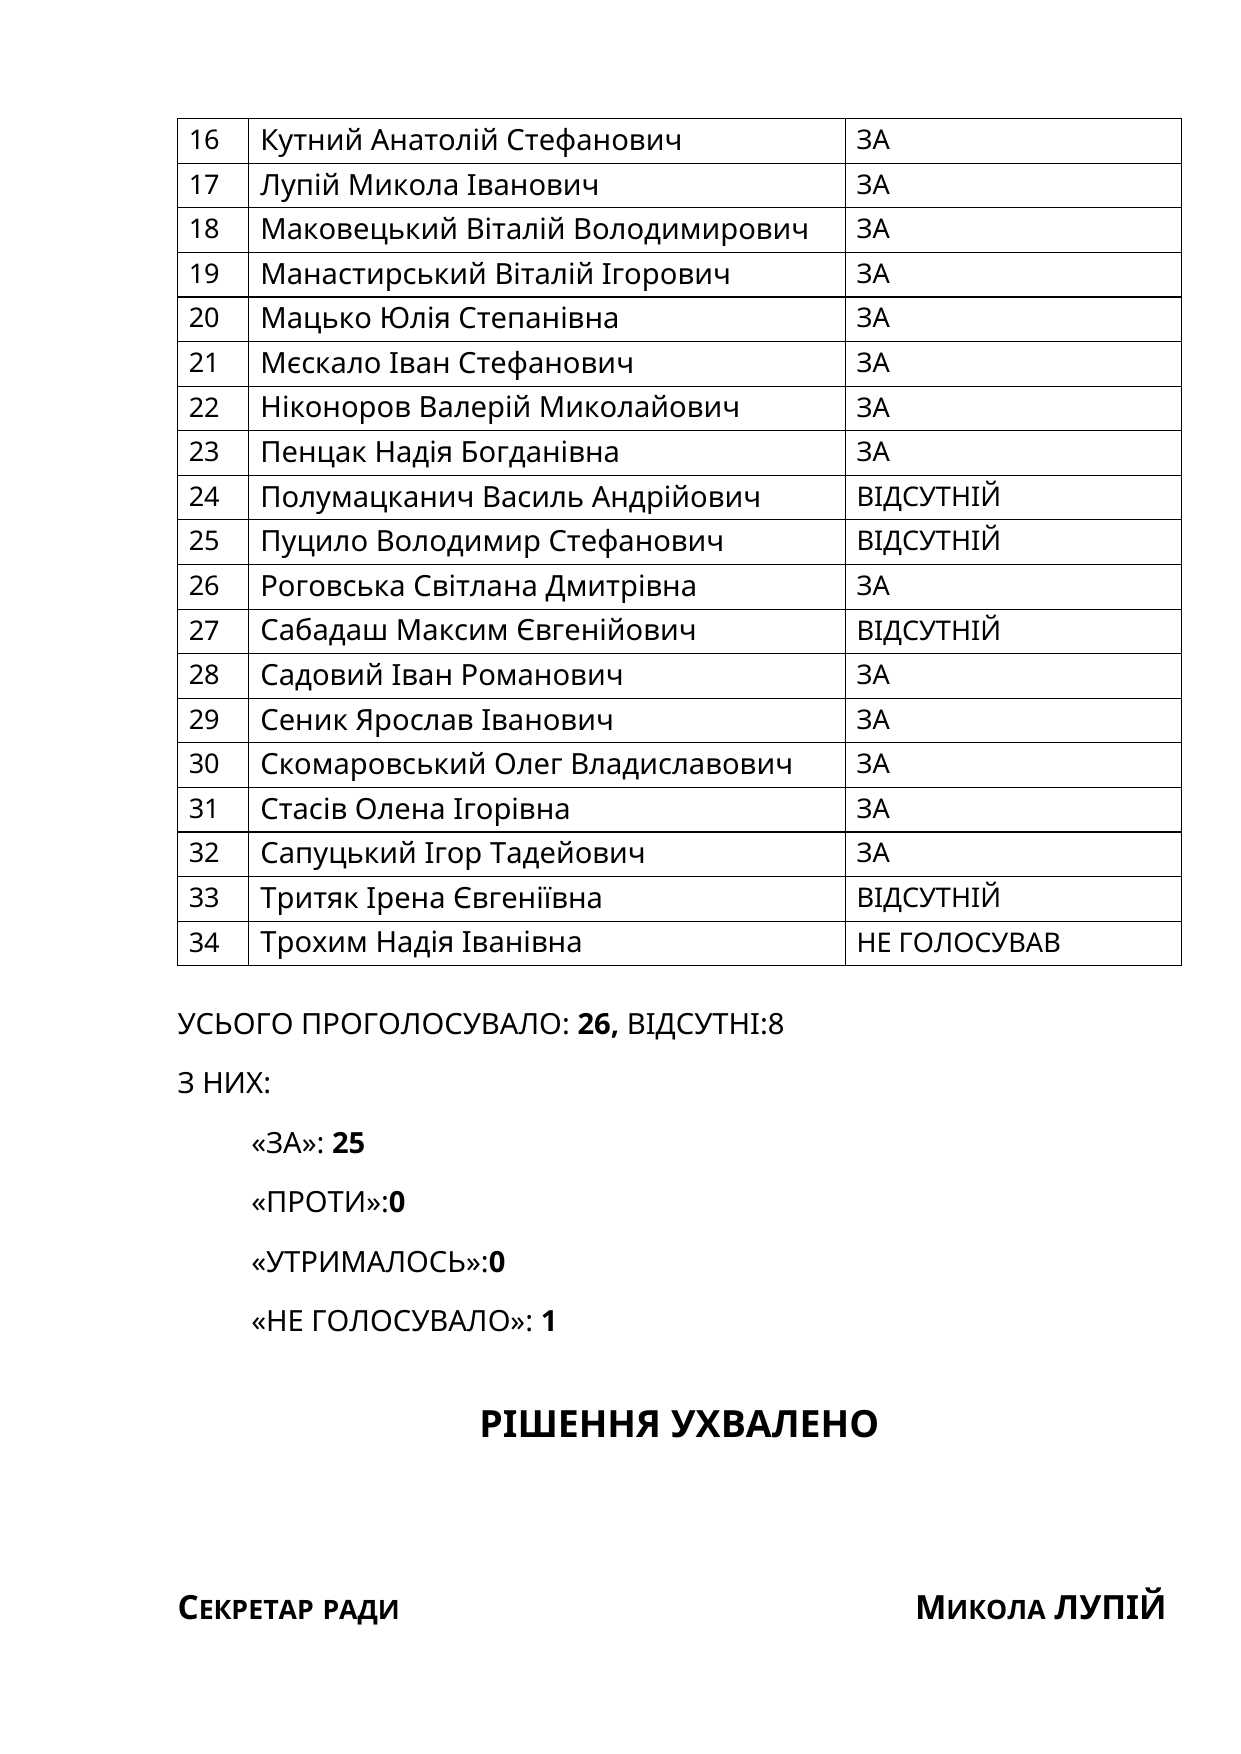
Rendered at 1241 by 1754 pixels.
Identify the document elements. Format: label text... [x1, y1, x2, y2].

table_cell 24 [178, 476, 248, 519]
table_cell ЗА [846, 342, 1181, 386]
table_cell 26 [178, 565, 248, 608]
table_cell ЗА [846, 833, 1181, 876]
table_cell 25 [178, 520, 248, 564]
table_cell 29 [178, 699, 248, 742]
table_cell 28 [178, 654, 248, 698]
table_cell Ніконоров Валерій Миколайович [249, 387, 845, 430]
table_cell Манастирський Віталій Ігорович [249, 253, 845, 296]
text Усього проголосувало: 26, ВІДСУТНІ:8 [177, 1003, 1181, 1043]
table_cell ЗА [846, 387, 1181, 430]
table_cell ВІДСУТНІЙ [846, 520, 1181, 564]
table_cell 31 [178, 788, 248, 831]
table_cell Кутний Анатолій Стефанович [249, 119, 845, 163]
table_cell ЗА [846, 164, 1181, 207]
table_cell Мацько Юлія Степанівна [249, 298, 845, 341]
table_cell Мєскало Іван Стефанович [249, 342, 845, 386]
table_cell Тритяк Ірена Євгеніївна [249, 877, 845, 921]
table_cell Лупій Микола Іванович [249, 164, 845, 207]
table_cell ЗА [846, 743, 1181, 787]
table_cell ЗА [846, 119, 1181, 163]
text РІШЕННЯ УХВАЛЕНО [177, 1397, 1181, 1448]
table_cell ЗА [846, 208, 1181, 252]
table_cell 34 [178, 922, 248, 965]
table_cell ЗА [846, 788, 1181, 831]
table_cell 21 [178, 342, 248, 386]
table_cell Роговська Світлана Дмитрівна [249, 565, 845, 608]
table_cell Маковецький Віталій Володимирович [249, 208, 845, 252]
table_cell 30 [178, 743, 248, 787]
table_cell Стасів Олена Ігорівна [249, 788, 845, 831]
table_cell 19 [178, 253, 248, 296]
table_cell 20 [178, 298, 248, 341]
table_cell Сеник Ярослав Іванович [249, 699, 845, 742]
table_cell ЗА [846, 431, 1181, 475]
text «ЗА»: 25 [177, 1122, 1181, 1162]
table_cell Трохим Надія Іванівна [249, 922, 845, 965]
table_cell 33 [178, 877, 248, 921]
table_cell НЕ ГОЛОСУВАВ [846, 922, 1181, 965]
table_cell ЗА [846, 253, 1181, 296]
table_cell 22 [178, 387, 248, 430]
table_cell Пуцило Володимир Стефанович [249, 520, 845, 564]
table_cell ЗА [846, 298, 1181, 341]
table_cell ЗА [846, 565, 1181, 608]
table_cell 18 [178, 208, 248, 252]
table_cell ВІДСУТНІЙ [846, 610, 1181, 653]
table_cell Пенцак Надія Богданівна [249, 431, 845, 475]
text Секретар ради Микола ЛУПІЙ [177, 1584, 1181, 1629]
table_cell 17 [178, 164, 248, 207]
table_cell 23 [178, 431, 248, 475]
text З НИХ: [177, 1063, 1181, 1102]
table_cell ЗА [846, 654, 1181, 698]
table_cell Скомаровський Олег Владиславович [249, 743, 845, 787]
text «УТРИМАЛОСЬ»:0 [177, 1241, 1181, 1281]
table_cell Сапуцький Ігор Тадейович [249, 833, 845, 876]
text «ПРОТИ»:0 [177, 1182, 1181, 1221]
table_cell Садовий Іван Романович [249, 654, 845, 698]
table_cell ВІДСУТНІЙ [846, 877, 1181, 921]
text «НЕ ГОЛОСУВАЛО»: 1 [177, 1301, 1181, 1340]
table_cell ЗА [846, 699, 1181, 742]
table_cell ВІДСУТНІЙ [846, 476, 1181, 519]
table_cell 32 [178, 833, 248, 876]
table_cell Сабадаш Максим Євгенійович [249, 610, 845, 653]
table_cell Полумацканич Василь Андрійович [249, 476, 845, 519]
table_cell 16 [178, 119, 248, 163]
table_cell 27 [178, 610, 248, 653]
